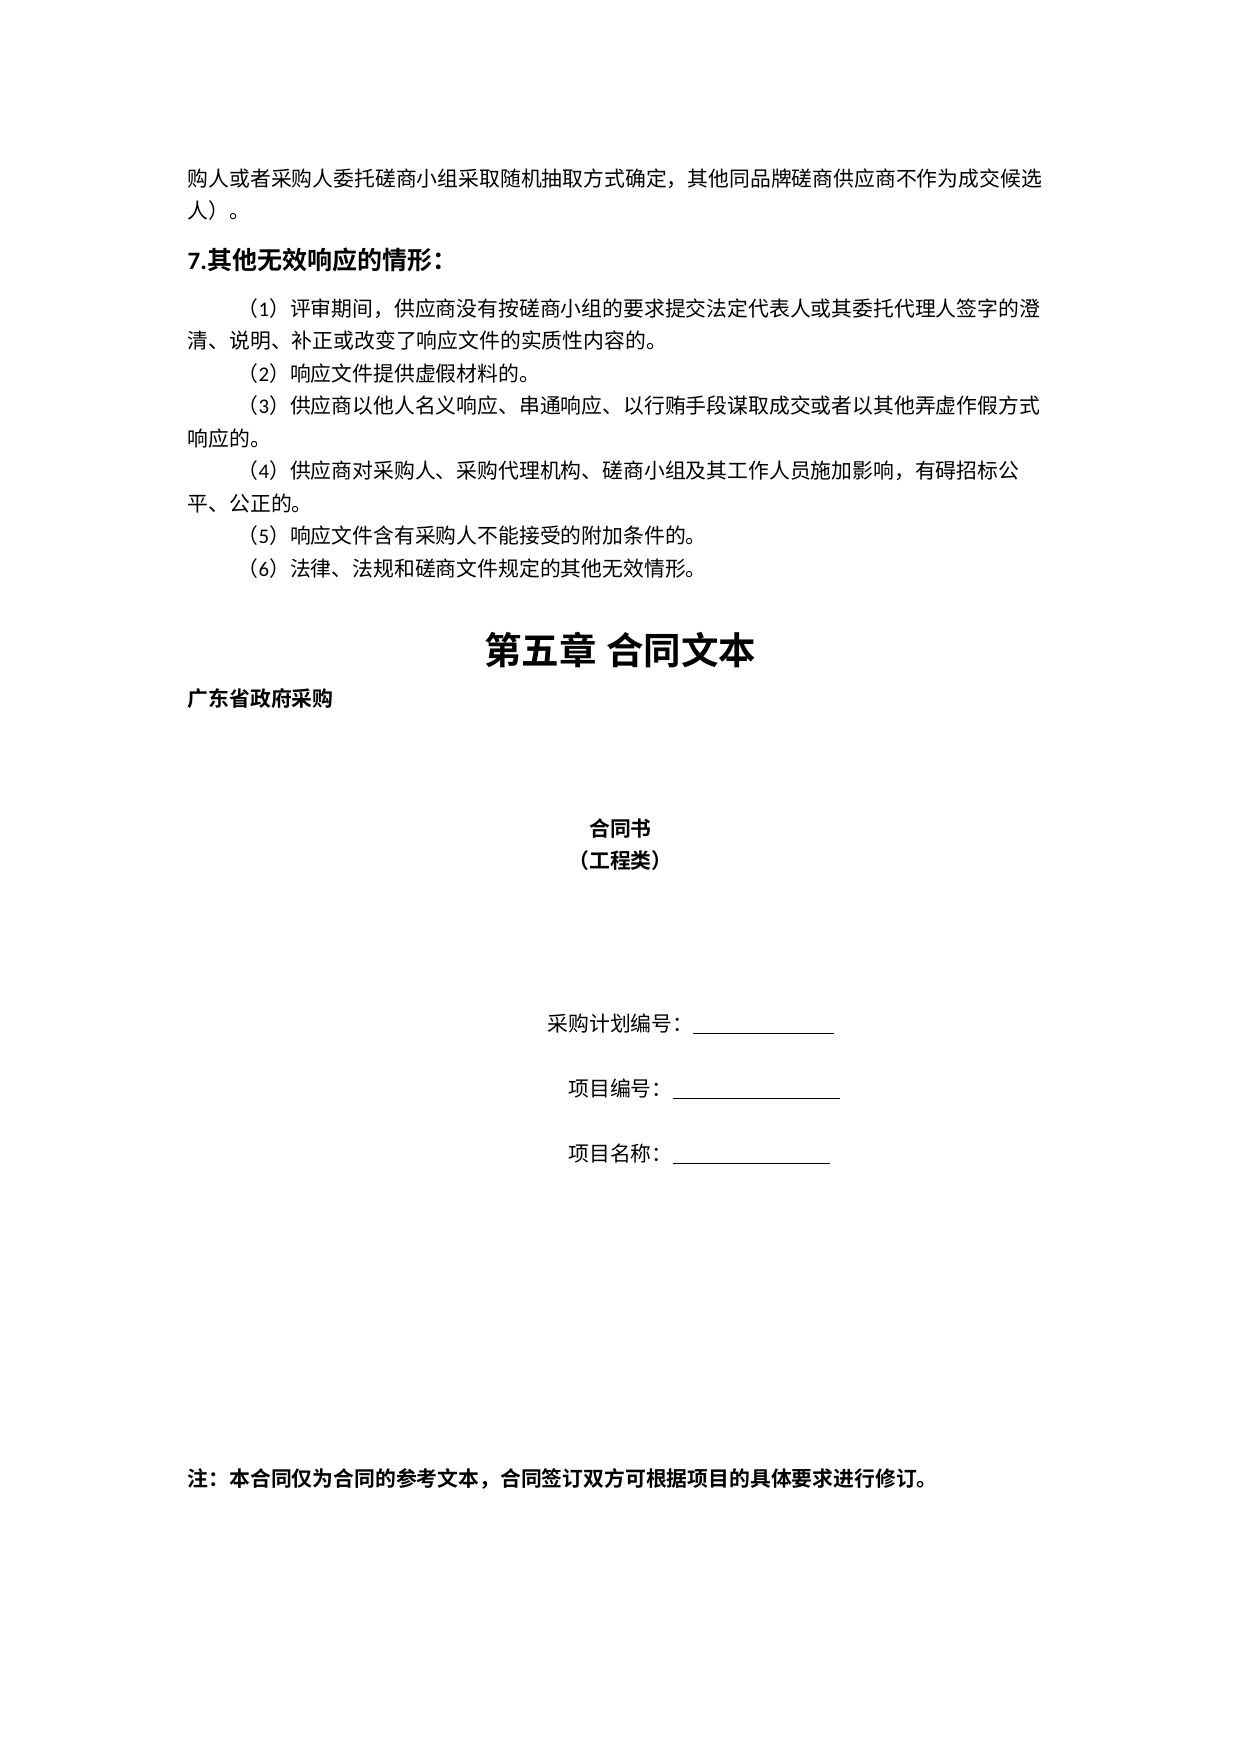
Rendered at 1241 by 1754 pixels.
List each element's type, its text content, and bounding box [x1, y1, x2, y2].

text （1）评审期间，供应商没有按磋商小组的要求提交法定代表人或其委托代理人签字的澄清、说明、补正或改变了响应文件的实质性内容的。 [187, 292, 1053, 357]
text 广东省政府采购 [187, 682, 1053, 714]
text 注：本合同仅为合同的参考文本，合同签订双方可根据项目的具体要求进行修订。 [187, 1462, 1053, 1494]
text （5）响应文件含有采购人不能接受的附加条件的。 [187, 519, 1053, 552]
text 7.其他无效响应的情形： [187, 227, 1053, 292]
text 项目名称： [187, 1137, 1053, 1169]
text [187, 162, 1053, 227]
text 采购计划编号： [187, 1007, 1053, 1039]
text （2）响应文件提供虚假材料的。 [187, 357, 1053, 389]
text 合同书 [187, 812, 1053, 844]
text （工程类） [187, 844, 1053, 877]
text 项目编号： [187, 1072, 1053, 1104]
text 第五章 合同文本 [187, 617, 1053, 682]
text （6）法律、法规和磋商文件规定的其他无效情形。 [187, 552, 1053, 584]
text （4）供应商对采购人、采购代理机构、磋商小组及其工作人员施加影响，有碍招标公平、公正的。 [187, 454, 1053, 519]
text （3）供应商以他人名义响应、串通响应、以行贿手段谋取成交或者以其他弄虚作假方式响应的。 [187, 389, 1053, 454]
